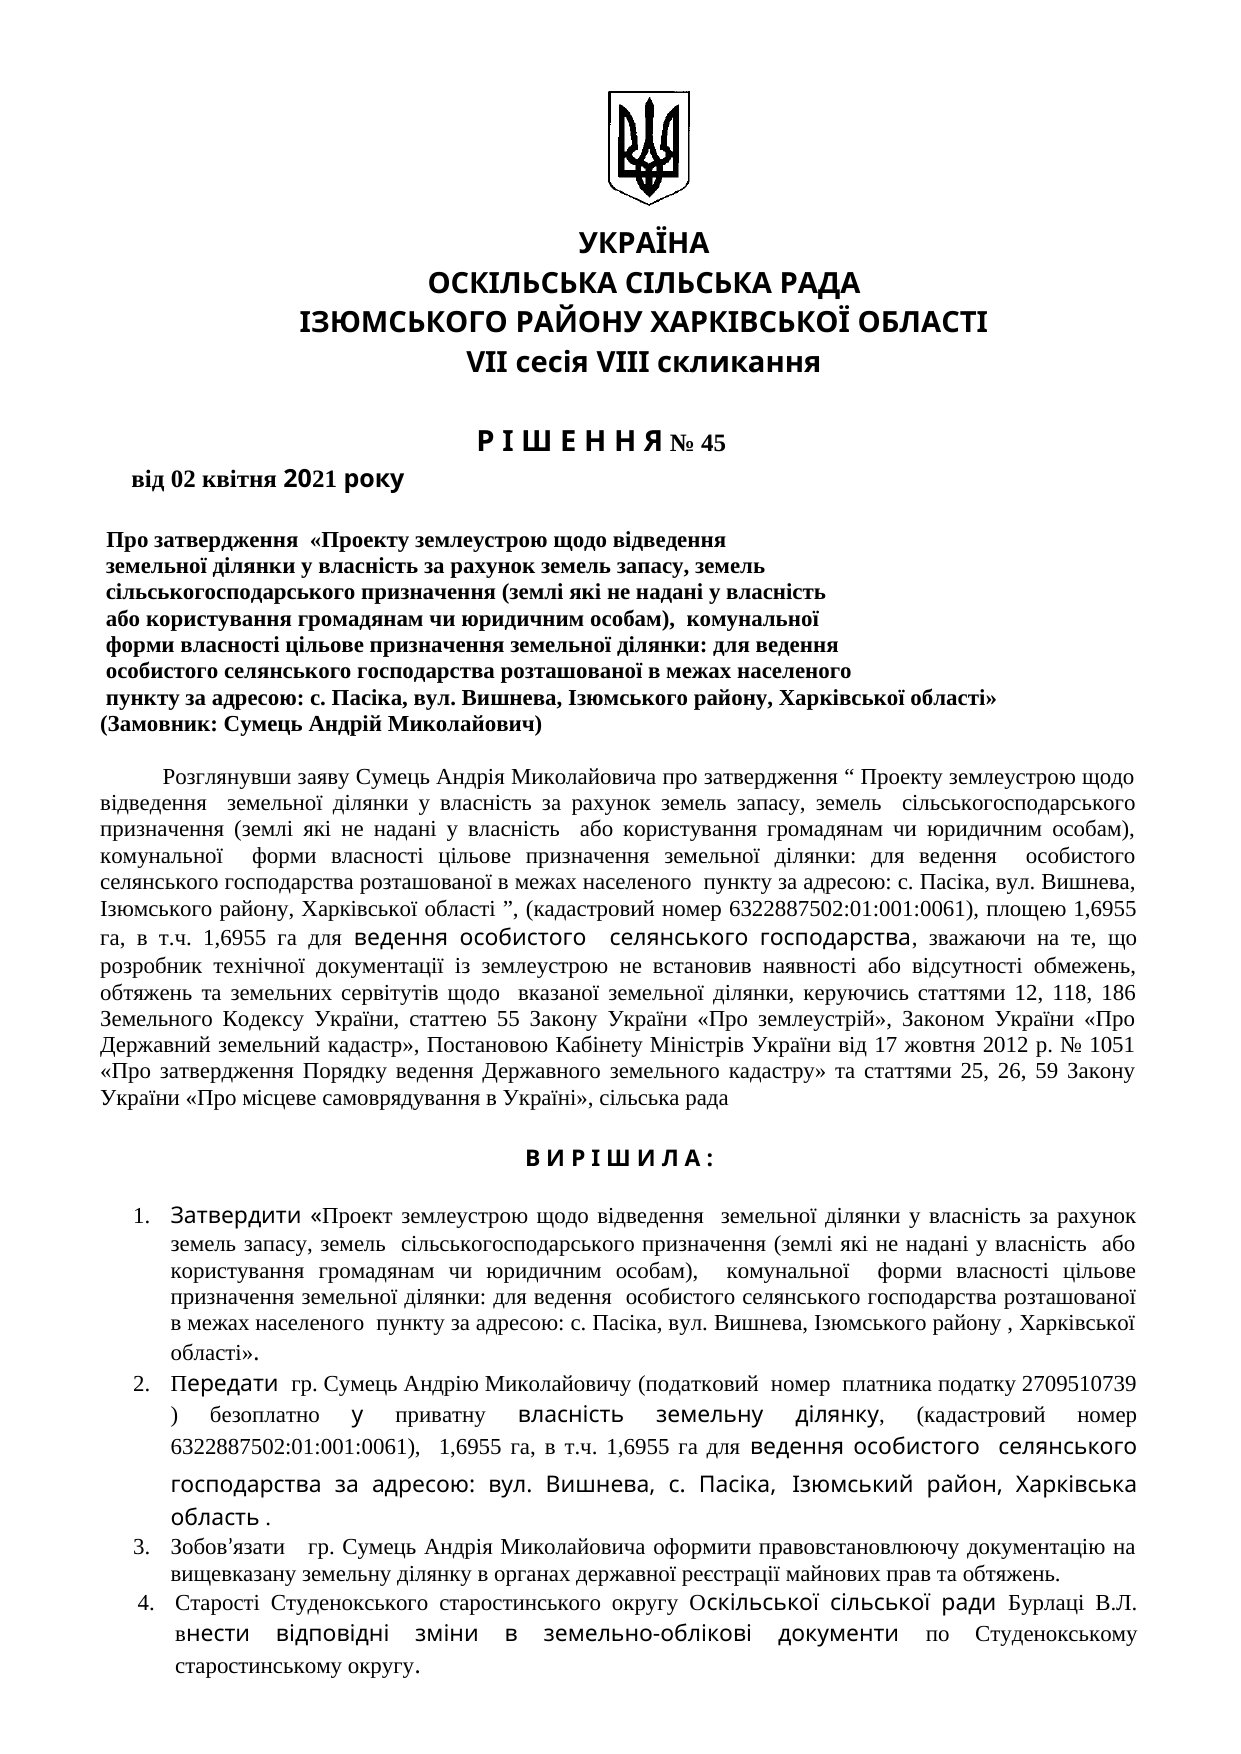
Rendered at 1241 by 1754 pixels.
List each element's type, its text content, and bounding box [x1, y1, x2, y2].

text особистого селянського господарства розташованої в межах населеного [100, 657, 1137, 684]
text від 02 квітня 2021 року [100, 460, 1137, 494]
text або користування громадянам чи юридичним особам), комунальної [100, 605, 1137, 631]
text земельної ділянки у власність за рахунок земель запасу, земель [100, 552, 1137, 578]
text Розглянувши заяву Сумець Андрія Миколайовича про затвердження “ Проекту землеустрою щодо відведення земельної ділянки у власність за рахунок земель запасу, земель сільськогосподарського призначення (землі які не надані у власність або користування громадянам чи юридичним особам), комунальної форми власності цільове призначення земельної ділянки: для ведення особистого селянського господарства розташованої в межах населеного пункту за адресою: с. Пасіка, вул. Вишнева, Ізюмського району, Харківської області ”, (кадастровий номер 6322887502:01:001:0061), площею 1,6955 га, в т.ч. 1,6955 га для ведення особистого селянського господарства, зважаючи на те, що розробник технічної документації із землеустрою не встановив наявності або відсутності обмежень, обтяжень та земельних сервітутів щодо вказаної земельної ділянки, керуючись статтями 12, 118, 186 Земельного Кодексу України, статтею 55 Закону України «Про землеустрій», Законом України «Про Державний земельний кадастр», Постановою Кабінету Міністрів України від 17 жовтня 2012 р. № 1051 «Про затвердження Порядку ведення Державного земельного кадастру» та статтями 25, 26, 59 Закону України «Про місцеве самоврядування в Україні», сільська рада [100, 763, 1137, 1110]
list Затвердити «Проект землеустрою щодо відведення земельної ділянки у власність за рахунок земель запасу, земель сільськогосподарського призначення (землі які не надані у власність або користування громадянам чи юридичним особам), комунальної форми власності цільове призначення земельної ділянки: для ведення особистого селянського господарства розташованої в межах населеного пункту за адресою: с. Пасіка, вул. Вишнева, Ізюмського району , Харківської області». [133, 1199, 1137, 1367]
text Р І Ш Е Н Н Я № 45 [150, 421, 1137, 460]
text В И Р І Ш И Л А : [100, 1142, 1137, 1173]
text Про затвердження «Проекту землеустрою щодо відведення [100, 526, 1137, 552]
text ОСКІЛЬСЬКА СІЛЬСЬКА РАДА [150, 262, 1137, 302]
text форми власності цільове призначення земельної ділянки: для ведення [100, 631, 1137, 657]
text УКРАЇНА [150, 222, 1137, 262]
text VII сесія VІІІ скликання [150, 341, 1137, 381]
table_header [111, 89, 1130, 222]
text ІЗЮМСЬКОГО РАЙОНУ ХАРКІВСЬКОЇ ОБЛАСТІ [150, 302, 1137, 341]
list Старості Студенокського старостинського округу Оскільської сільської ради Бурлаці В.Л. внести відповідні зміни в земельно-облікові документи по Студенокському старостинському округу. [137, 1586, 1137, 1680]
list Передати гр. Сумець Андрію Миколайовичу (податковий номер платника податку 2709510739 ) безоплатно у приватну власність земельну ділянку, (кадастровий номер 6322887502:01:001:0061), 1,6955 га, в т.ч. 1,6955 га для ведення особистого селянського господарства за адресою: вул. Вишнева, с. Пасіка, Ізюмський район, Харківська область . [133, 1367, 1137, 1532]
text (Замовник: Сумець Андрій Миколайович) [100, 710, 1137, 736]
text пункту за адресою: с. Пасіка, вул. Вишнева, Ізюмського району, Харківської області» [100, 684, 1137, 710]
list Зобов’язати гр. Сумець Андрія Миколайовича оформити правовстановлюючу документацію на вищевказану земельну ділянку в органах державної реєстрації майнових прав та обтяжень. [133, 1532, 1137, 1586]
text сільськогосподарського призначення (землі які не надані у власність [100, 578, 1137, 605]
